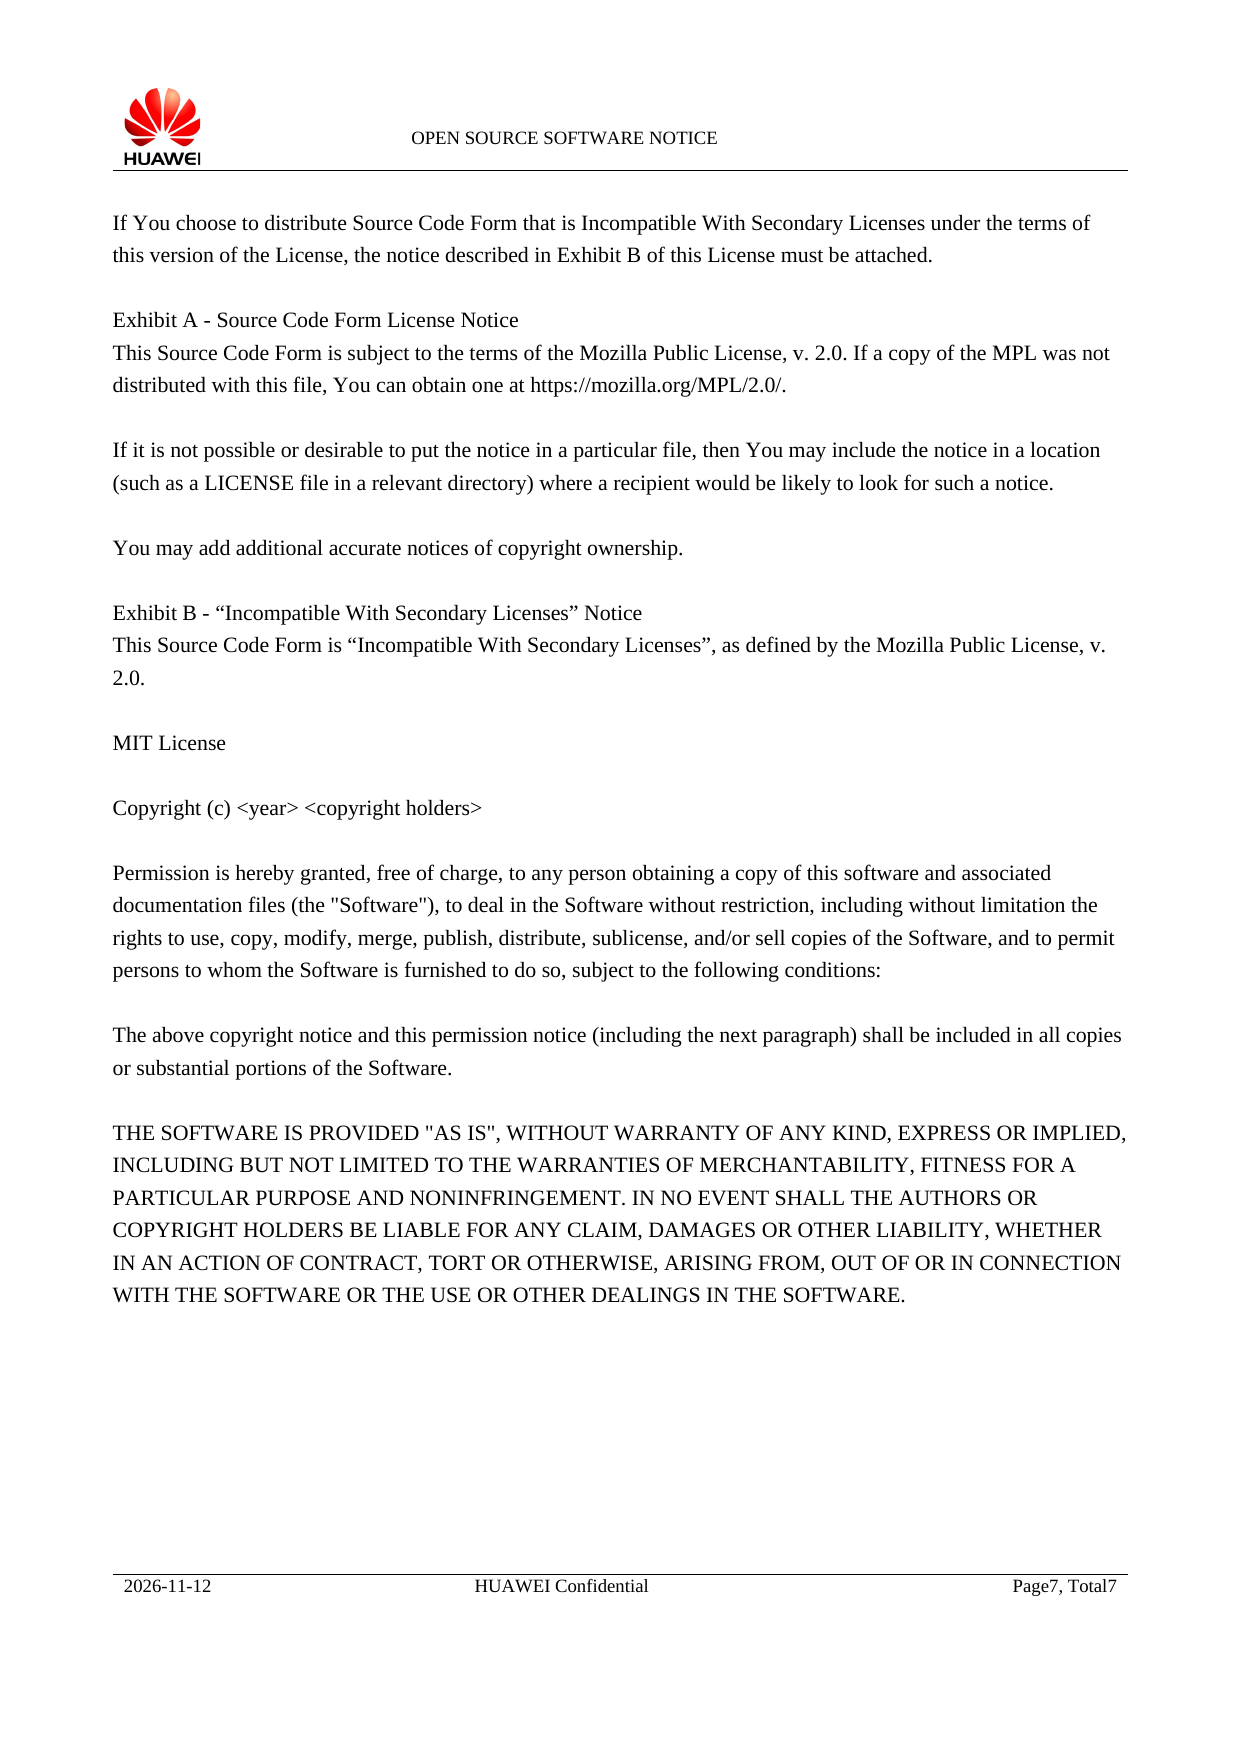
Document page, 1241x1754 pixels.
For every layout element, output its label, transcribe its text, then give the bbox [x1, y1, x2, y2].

picture [124, 88, 201, 165]
